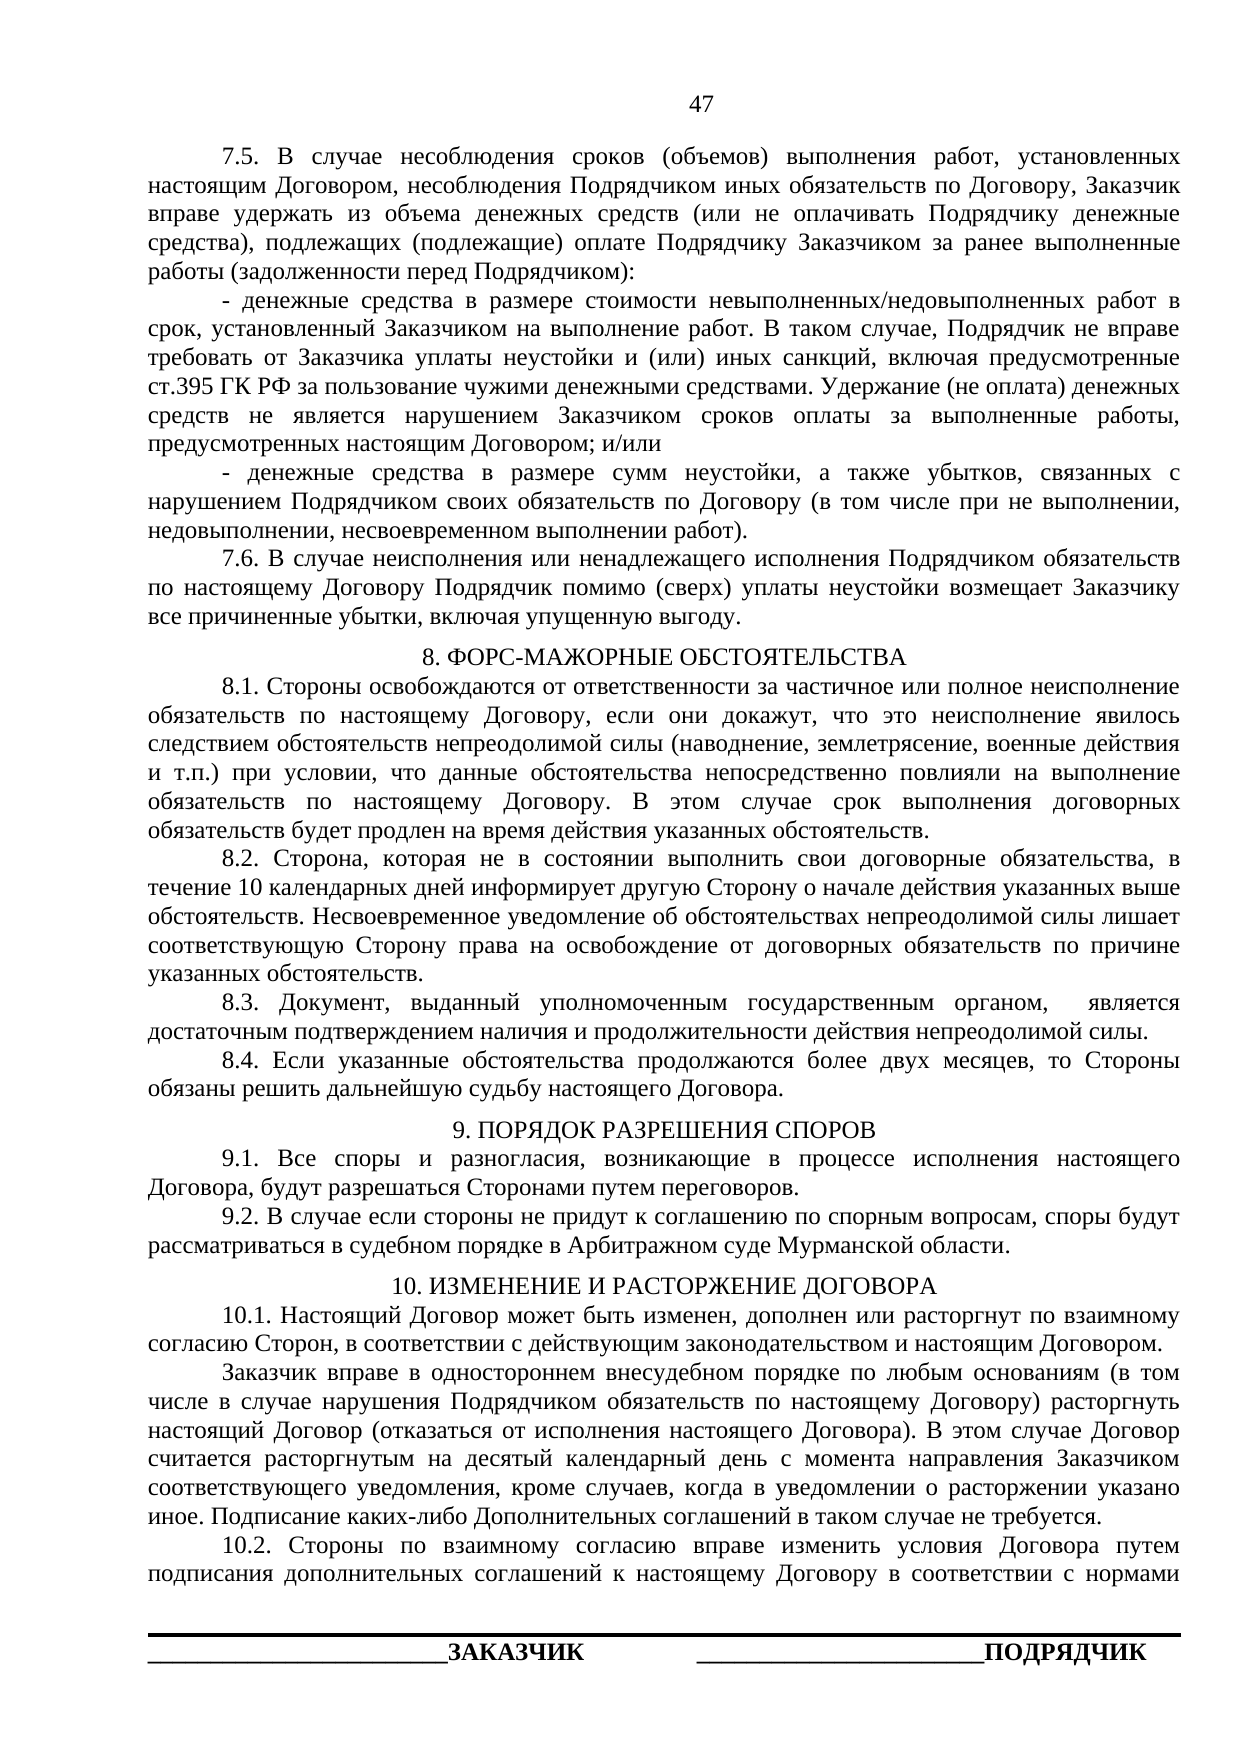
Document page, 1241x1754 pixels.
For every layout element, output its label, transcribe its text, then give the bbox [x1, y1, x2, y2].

text 8.4. Если указанные обстоятельства продолжаются более двух месяцев, то Стороны обязаны решить дальнейшую судьбу настоящего Договора. [148, 1045, 1181, 1102]
text 9. ПОРЯДОК РАЗРЕШЕНИЯ СПОРОВ [148, 1115, 1181, 1143]
text Заказчик вправе в одностороннем внесудебном порядке по любым основаниям (в том числе в случае нарушения Подрядчиком обязательств по настоящему Договору) расторгнуть настоящий Договор (отказаться от исполнения настоящего Договора). В этом случае Договор считается расторгнутым на десятый календарный день с момента направления Заказчиком соответствующего уведомления, кроме случаев, когда в уведомлении о расторжении указано иное. Подписание каких-либо Дополнительных соглашений в таком случае не требуется. [148, 1357, 1181, 1530]
text 8.1. Стороны освобождаются от ответственности за частичное или полное неисполнение обязательств по настоящему Договору, если они докажут, что это неисполнение явилось следствием обстоятельств непреодолимой силы (наводнение, землетрясение, военные действия и т.п.) при условии, что данные обстоятельства непосредственно повлияли на выполнение обязательств по настоящему Договору. В этом случае срок выполнения договорных обязательств будет продлен на время действия указанных обстоятельств. [148, 671, 1181, 843]
text 9.1. Все споры и разногласия, возникающие в процессе исполнения настоящего Договора, будут разрешаться Сторонами путем переговоров. [148, 1143, 1181, 1201]
text 10. ИЗМЕНЕНИЕ И РАСТОРЖЕНИЕ ДОГОВОРА [148, 1271, 1181, 1300]
text 8.2. Сторона, которая не в состоянии выполнить свои договорные обязательства, в течение 10 календарных дней информирует другую Сторону о начале действия указанных выше обстоятельств. Несвоевременное уведомление об обстоятельствах непреодолимой силы лишает соответствующую Сторону права на освобождение от договорных обязательств по причине указанных обстоятельств. [148, 843, 1181, 987]
text - денежные средства в размере стоимости невыполненных/недовыполненных работ в срок, установленный Заказчиком на выполнение работ. В таком случае, Подрядчик не вправе требовать от Заказчика уплаты неустойки и (или) иных санкций, включая предусмотренные ст.395 ГК РФ за пользование чужими денежными средствами. Удержание (не оплата) денежных средств не является нарушением Заказчиком сроков оплаты за выполненные работы, предусмотренных настоящим Договором; и/или [148, 285, 1181, 457]
text 7.6. В случае неисполнения или ненадлежащего исполнения Подрядчиком обязательств по настоящему Договору Подрядчик помимо (сверх) уплаты неустойки возмещает Заказчику все причиненные убытки, включая упущенную выгоду. [148, 543, 1181, 630]
text 9.2. В случае если стороны не придут к соглашению по спорным вопросам, споры будут рассматриваться в судебном порядке в Арбитражном суде Мурманской области. [148, 1201, 1181, 1258]
text 10.1. Настоящий Договор может быть изменен, дополнен или расторгнут по взаимному согласию Сторон, в соответствии с действующим законодательством и настоящим Договором. [148, 1300, 1181, 1357]
text 8.3. Документ, выданный уполномоченным государственным органом, является достаточным подтверждением наличия и продолжительности действия непреодолимой силы. [148, 987, 1181, 1045]
text - денежные средства в размере сумм неустойки, а также убытков, связанных с нарушением Подрядчиком своих обязательств по Договору (в том числе при не выполнении, недовыполнении, несвоевременном выполнении работ). [148, 457, 1181, 543]
text 8. ФОРС-МАЖОРНЫЕ ОБСТОЯТЕЛЬСТВА [148, 642, 1181, 671]
text 7.5. В случае несоблюдения сроков (объемов) выполнения работ, установленных настоящим Договором, несоблюдения Подрядчиком иных обязательств по Договору, Заказчик вправе удержать из объема денежных средств (или не оплачивать Подрядчику денежные средства), подлежащих (подлежащие) оплате Подрядчику Заказчиком за ранее выполненные работы (задолженности перед Подрядчиком): [148, 141, 1181, 285]
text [148, 1530, 1181, 1587]
